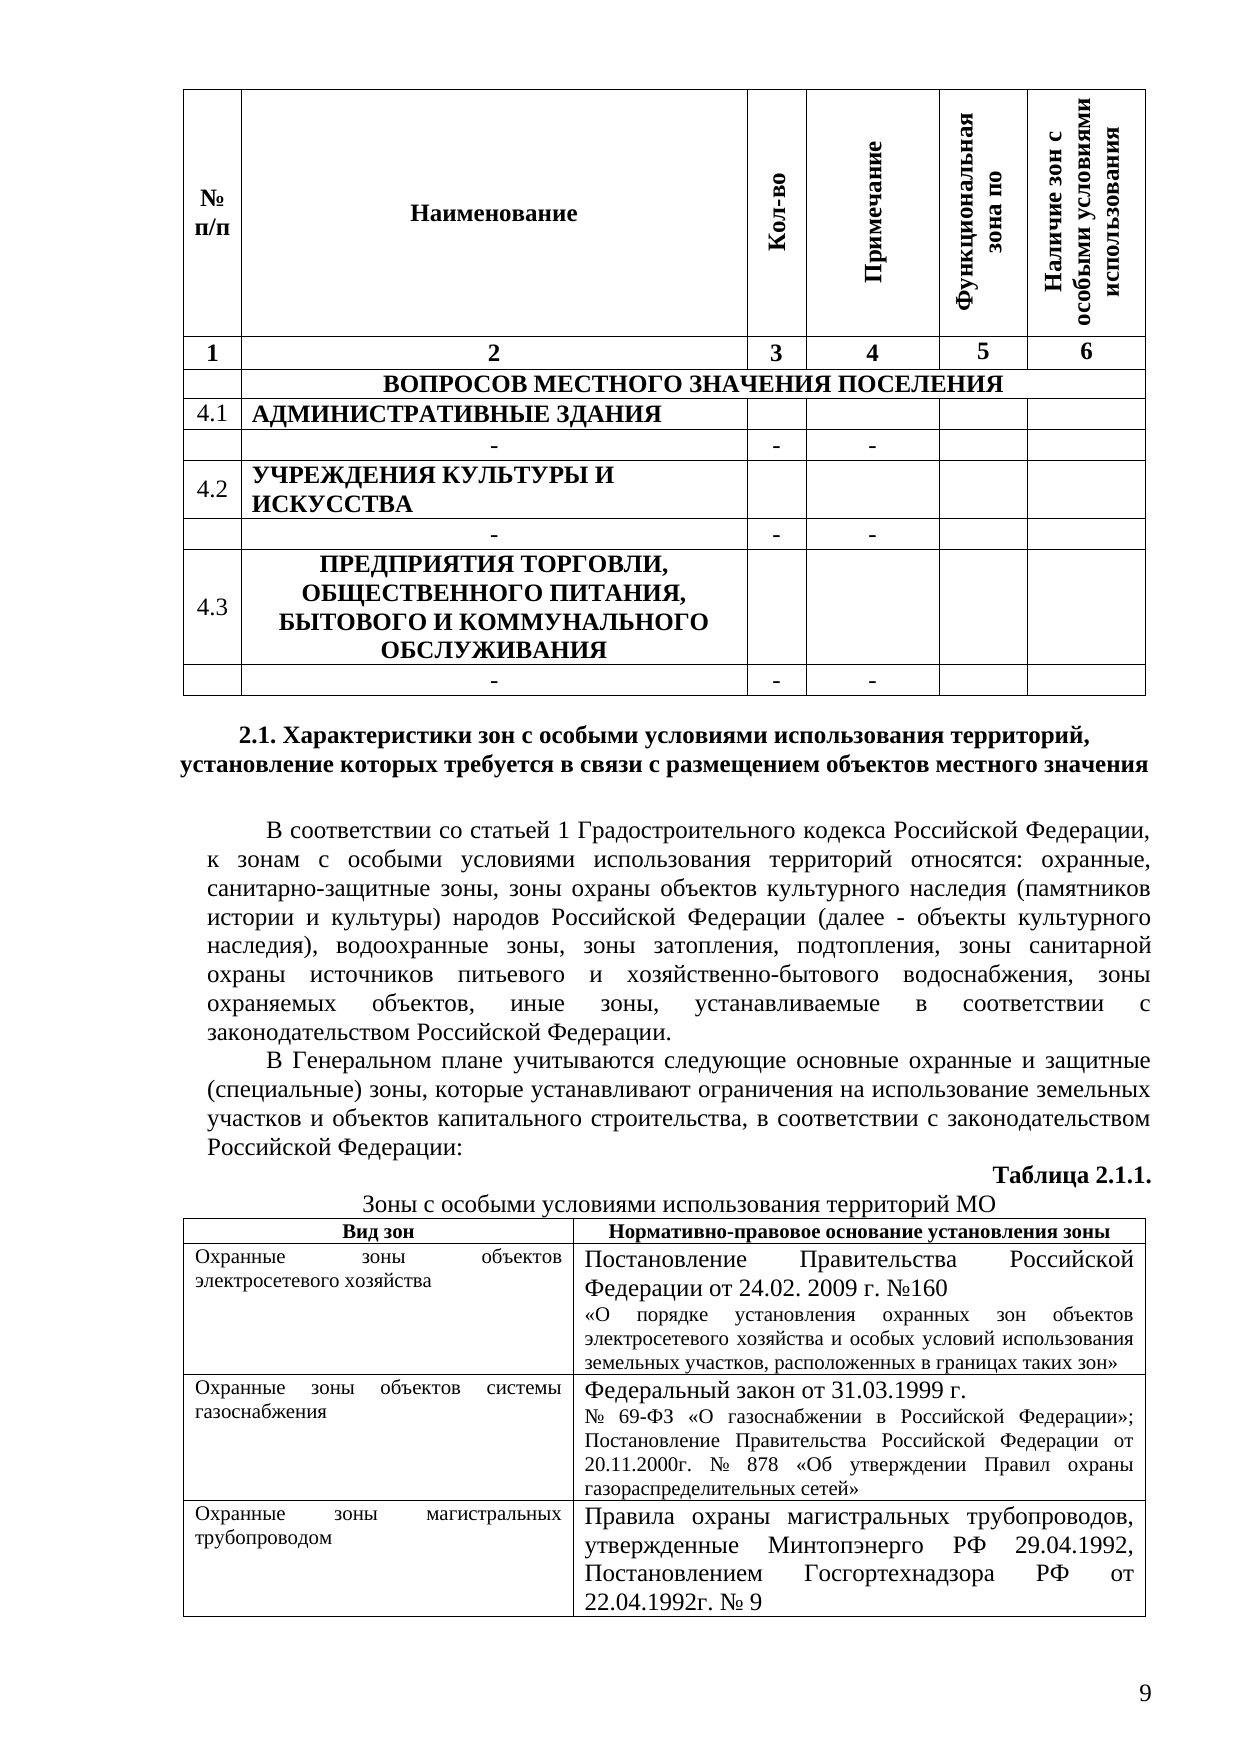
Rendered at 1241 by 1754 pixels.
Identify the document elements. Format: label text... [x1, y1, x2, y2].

table_cell Охранные зоны магистральных трубопроводом [184, 1501, 573, 1616]
table_cell [1028, 461, 1145, 518]
table_cell [940, 461, 1027, 518]
table_cell [940, 665, 1027, 695]
table_cell ПРЕДПРИЯТИЯ ТОРГОВЛИ, ОБЩЕСТВЕННОГО ПИТАНИЯ, БЫТОВОГО И КОММУНАЛЬНОГО ОБСЛУЖИВАНИЯ [242, 550, 747, 664]
table_cell 4.2 [184, 461, 241, 518]
table_header Примечание [807, 90, 939, 336]
table_cell 5 [940, 337, 1027, 368]
text Таблица 2.1.1. [207, 1161, 1152, 1189]
table_cell - [807, 519, 939, 549]
table_cell [807, 461, 939, 518]
table_cell Постановление Правительства Российской Федерации от 24.02. 2009 г. №160 «О порядке установления охранных зон объектов электросетевого хозяйства и особых условий использования земельных участков, расположенных в границах таких зон» [574, 1244, 1145, 1374]
table_cell 4 [807, 337, 939, 368]
table_header Нормативно-правовое основание установления зоны [574, 1219, 1145, 1243]
table_cell Охранные зоны объектов электросетевого хозяйства [184, 1244, 573, 1374]
table_cell 2 [242, 337, 747, 368]
table_cell [1028, 550, 1145, 664]
table_cell [184, 430, 241, 460]
table_cell [1028, 665, 1145, 695]
table_cell [748, 399, 806, 429]
table_header Функциональная зона по генеральному плану МО [940, 90, 1027, 336]
table_header Наименование [242, 90, 747, 336]
text В соответствии со статьей 1 Градостроительного кодекса Российской Федерации, к зонам с особыми условиями использования территорий относятся: охранные, санитарно-защитные зоны, зоны охраны объектов культурного наследия (памятников истории и культуры) народов Российской Федерации (далее - объекты культурного наследия), водоохранные зоны, зоны затопления, подтопления, зоны санитарной охраны источников питьевого и хозяйственно-бытового водоснабжения, зоны охраняемых объектов, иные зоны, устанавливаемые в соответствии с законодательством Российской Федерации. [207, 816, 1152, 1046]
text Зоны с особыми условиями использования территорий МО [207, 1189, 1152, 1218]
table_cell [1028, 430, 1145, 460]
table_cell - [242, 665, 747, 695]
table_cell [184, 519, 241, 549]
subtitle 2.1. Характеристики зон с особыми условиями использования территорий, установление которых требуется в связи с размещением объектов местного значения [177, 721, 1152, 778]
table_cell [242, 370, 1145, 397]
table_cell 6 [1028, 337, 1145, 368]
table_cell [940, 519, 1027, 549]
table_cell 1 [184, 337, 241, 368]
table_cell [748, 550, 806, 664]
table_cell [940, 550, 1027, 664]
table_cell [807, 399, 939, 429]
table_cell [940, 399, 1027, 429]
table_cell УЧРЕЖДЕНИЯ КУЛЬТУРЫ И ИСКУССТВА [242, 461, 747, 518]
table_cell - [748, 430, 806, 460]
table_cell 4 [184, 370, 241, 397]
table_cell 4.3 [184, 550, 241, 664]
table_cell АДМИНИСТРАТИВНЫЕ ЗДАНИЯ [242, 399, 747, 429]
table_cell [1028, 399, 1145, 429]
table_cell [940, 430, 1027, 460]
table_header Наличие зон с особыми условиями использования территории [1028, 90, 1145, 336]
table_header Вид зон [184, 1219, 573, 1243]
table_cell [1028, 519, 1145, 549]
text В Генеральном плане учитываются следующие основные охранные и защитные (специальные) зоны, которые устанавливают ограничения на использование земельных участков и объектов капитального строительства, в соответствии с законодательством Российской Федерации: [207, 1046, 1152, 1161]
table_cell 4.1 [184, 399, 241, 429]
table_cell - [807, 665, 939, 695]
table_cell - [242, 519, 747, 549]
table_cell [748, 461, 806, 518]
table_cell Федеральный закон от 31.03.1999 г. № 69-ФЗ «О газоснабжении в Российской Федерации»; Постановление Правительства Российской Федерации от 20.11.2000г. № 878 «Об утверждении Правил охраны газораспределительных сетей» [574, 1375, 1145, 1500]
table_cell 3 [748, 337, 806, 368]
table_cell Правила охраны магистральных трубопроводов, утвержденные Минтопэнерго РФ 29.04.1992, Постановлением Госгортехнадзора РФ от 22.04.1992г. № 9 [574, 1501, 1145, 1616]
table_cell Охранные зоны объектов системы газоснабжения [184, 1375, 573, 1500]
table_cell - [748, 519, 806, 549]
table_cell - [807, 430, 939, 460]
table_cell - [242, 430, 747, 460]
table_header Кол-во [748, 90, 806, 336]
table_header № п/п [184, 90, 241, 336]
table_cell [807, 550, 939, 664]
table_cell [184, 665, 241, 695]
table_cell - [748, 665, 806, 695]
